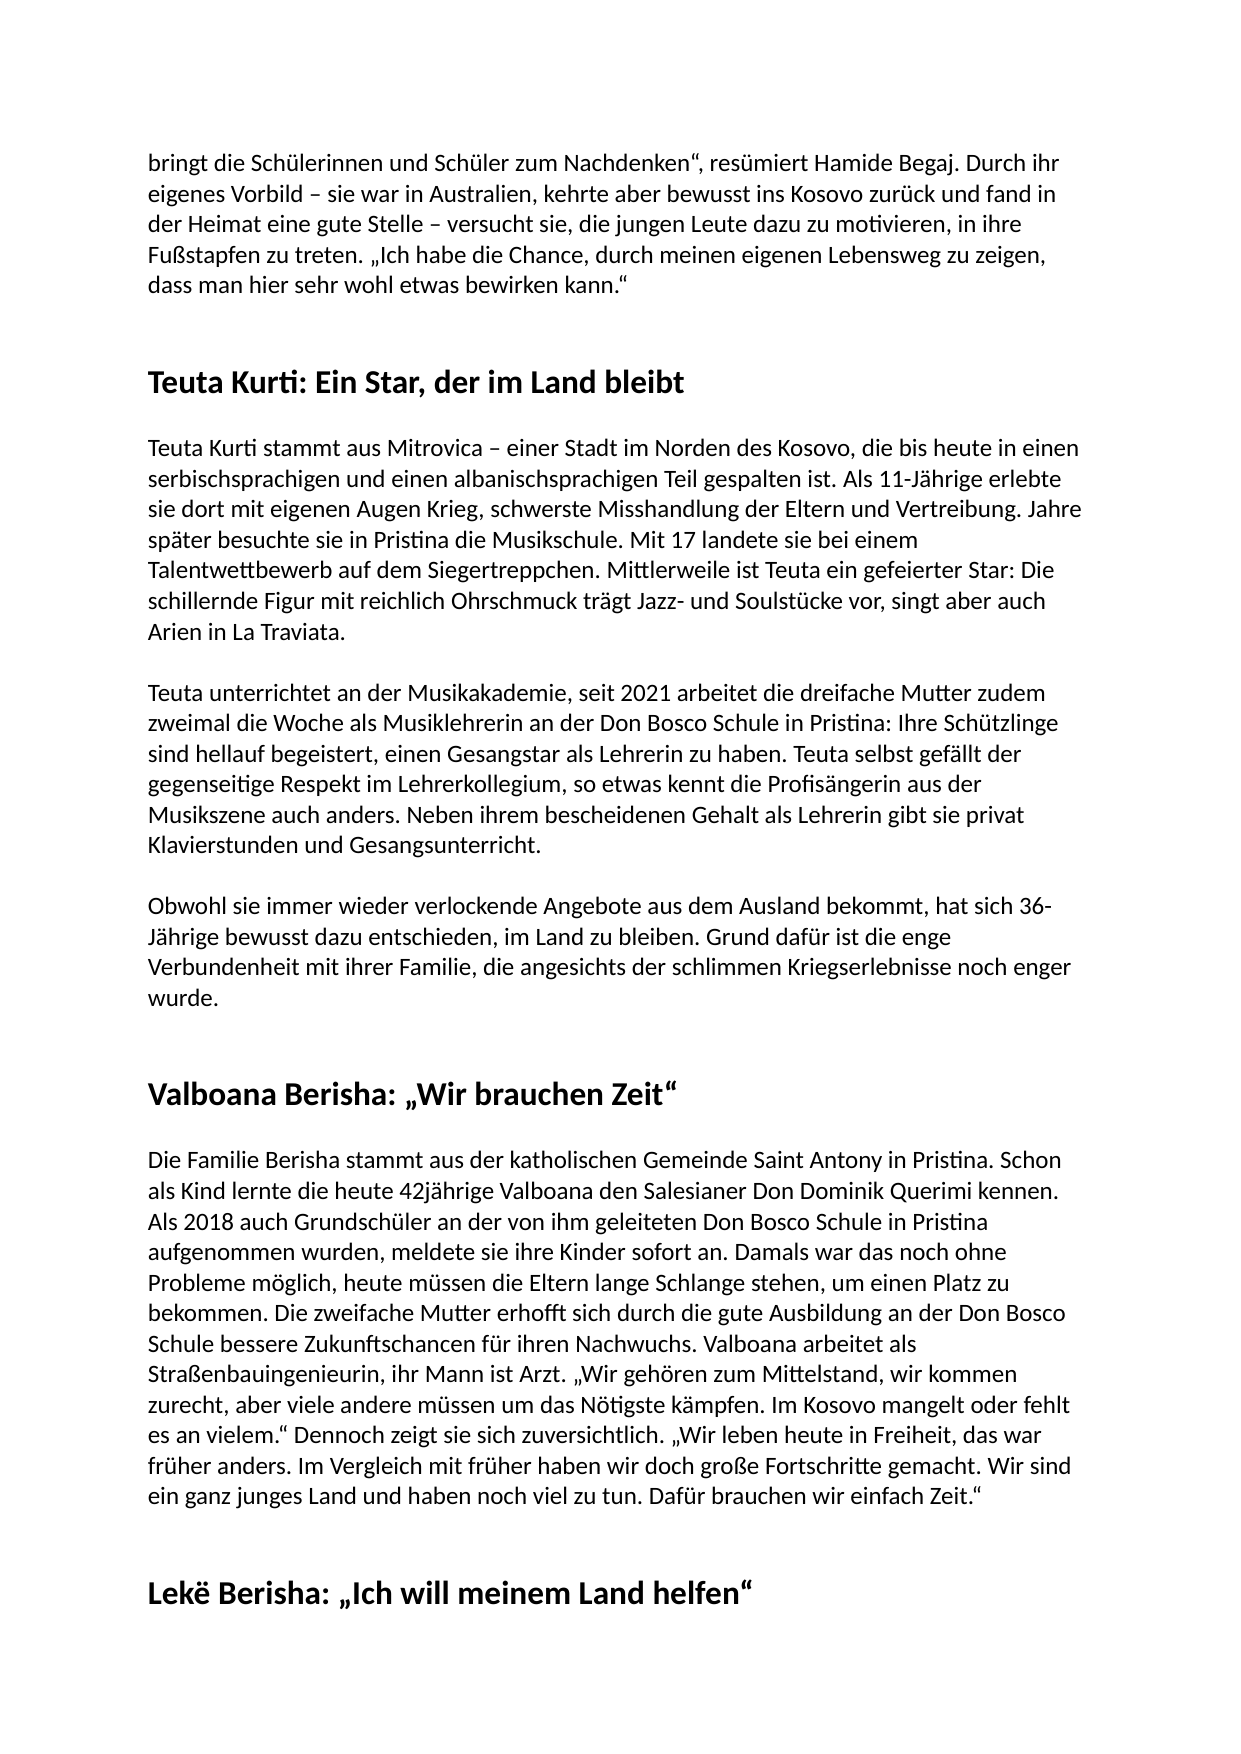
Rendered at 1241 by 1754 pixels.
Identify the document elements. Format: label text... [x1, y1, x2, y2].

text Teuta Kurti stammt aus Mitrovica – einer Stadt im Norden des Kosovo, die bis heute in einen serbischsprachigen und einen albanischsprachigen Teil gespalten ist. Als 11-Jährige erlebte sie dort mit eigenen Augen Krieg, schwerste Misshandlung der Eltern und Vertreibung. Jahre später besuchte sie in Pristina die Musikschule. Mit 17 landete sie bei einem Talentwettbewerb auf dem Siegertreppchen. Mittlerweile ist Teuta ein gefeierter Star: Die schillernde Figur mit reichlich Ohrschmuck trägt Jazz- und Soulstücke vor, singt aber auch Arien in La Traviata. [148, 432, 1093, 646]
text Lekë Berisha: „Ich will meinem Land helfen“ [148, 1572, 1093, 1613]
text Die Familie Berisha stammt aus der katholischen Gemeinde Saint Antony in Pristina. Schon als Kind lernte die heute 42jährige Valboana den Salesianer Don Dominik Querimi kennen. Als 2018 auch Grundschüler an der von ihm geleiteten Don Bosco Schule in Pristina aufgenommen wurden, meldete sie ihre Kinder sofort an. Damals war das noch ohne Probleme möglich, heute müssen die Eltern lange Schlange stehen, um einen Platz zu bekommen. Die zweifache Mutter erhofft sich durch die gute Ausbildung an der Don Bosco Schule bessere Zukunftschancen für ihren Nachwuchs. Valboana arbeitet als Straßenbauingenieurin, ihr Mann ist Arzt. „Wir gehören zum Mittelstand, wir kommen zurecht, aber viele andere müssen um das Nötigste kämpfen. Im Kosovo mangelt oder fehlt es an vielem.“ Dennoch zeigt sie sich zuversichtlich. „Wir leben heute in Freiheit, das war früher anders. Im Vergleich mit früher haben wir doch große Fortschritte gemacht. Wir sind ein ganz junges Land und haben noch viel zu tun. Dafür brauchen wir einfach Zeit.“ [148, 1145, 1093, 1511]
text Teuta Kurti: Ein Star, der im Land bleibt [148, 361, 1093, 402]
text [148, 148, 1093, 300]
text Obwohl sie immer wieder verlockende Angebote aus dem Ausland bekommt, hat sich 36-Jährige bewusst dazu entschieden, im Land zu bleiben. Grund dafür ist die enge Verbundenheit mit ihrer Familie, die angesichts der schlimmen Kriegserlebnisse noch enger wurde. [148, 890, 1093, 1012]
text Valboana Berisha: „Wir brauchen Zeit“ [148, 1073, 1093, 1114]
text Teuta unterrichtet an der Musikakademie, seit 2021 arbeitet die dreifache Mutter zudem zweimal die Woche als Musiklehrerin an der Don Bosco Schule in Pristina: Ihre Schützlinge sind hellauf begeistert, einen Gesangstar als Lehrerin zu haben. Teuta selbst gefällt der gegenseitige Respekt im Lehrerkollegium, so etwas kennt die Profisängerin aus der Musikszene auch anders. Neben ihrem bescheidenen Gehalt als Lehrerin gibt sie privat Klavierstunden und Gesangsunterricht. [148, 677, 1093, 860]
